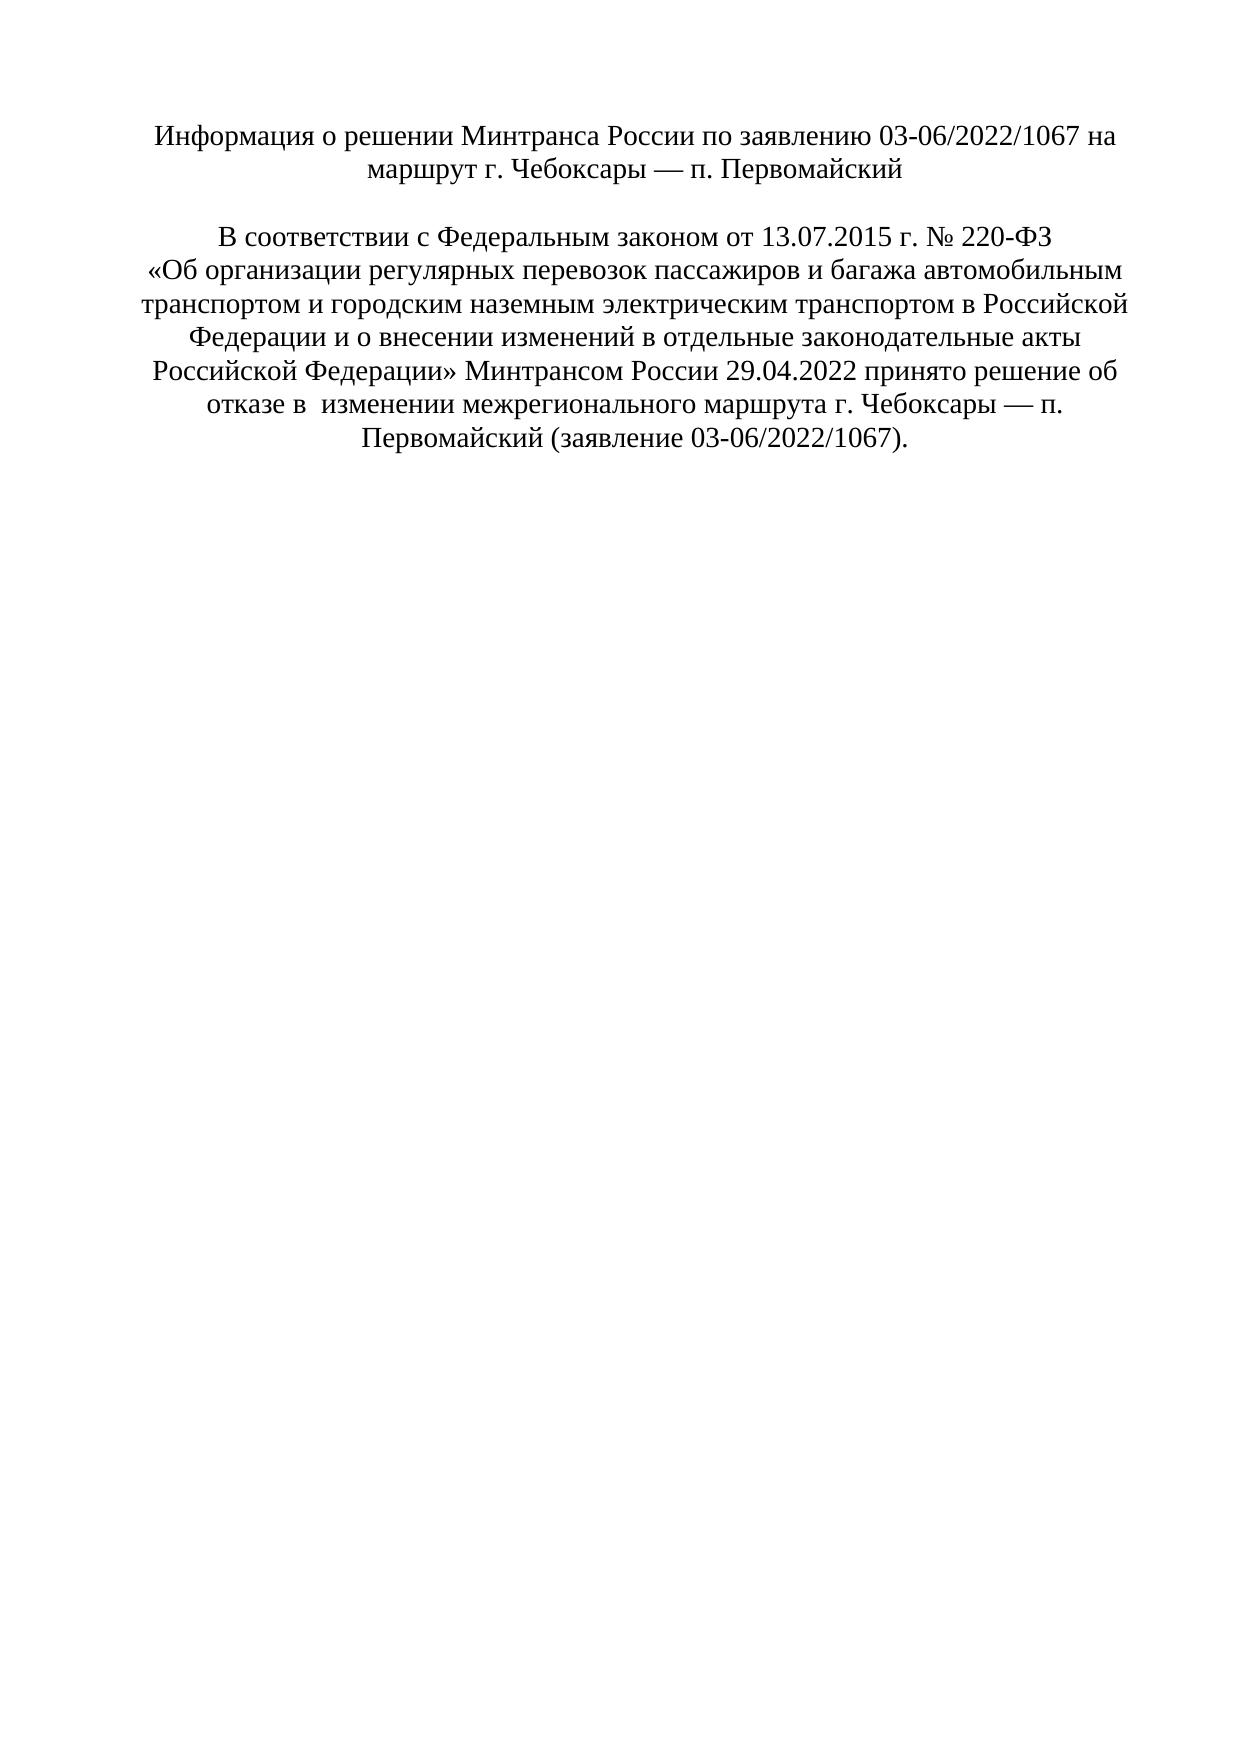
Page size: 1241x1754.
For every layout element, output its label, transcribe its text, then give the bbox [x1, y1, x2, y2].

text В соответствии с Федеральным законом от 13.07.2015 г. № 220-ФЗ «Об организации регулярных перевозок пассажиров и багажа автомобильным транспортом и городским наземным электрическим транспортом в Российской Федерации и о внесении изменений в отдельные законодательные акты Российской Федерации» Минтрансом России 29.04.2022 принято решение об отказе в изменении межрегионального маршрута г. Чебоксары — п. Первомайский (заявление 03-06/2022/1067). [118, 219, 1152, 453]
text Информация о решении Минтранса России по заявлению 03-06/2022/1067 на маршрут г. Чебоксары — п. Первомайский [118, 118, 1152, 185]
